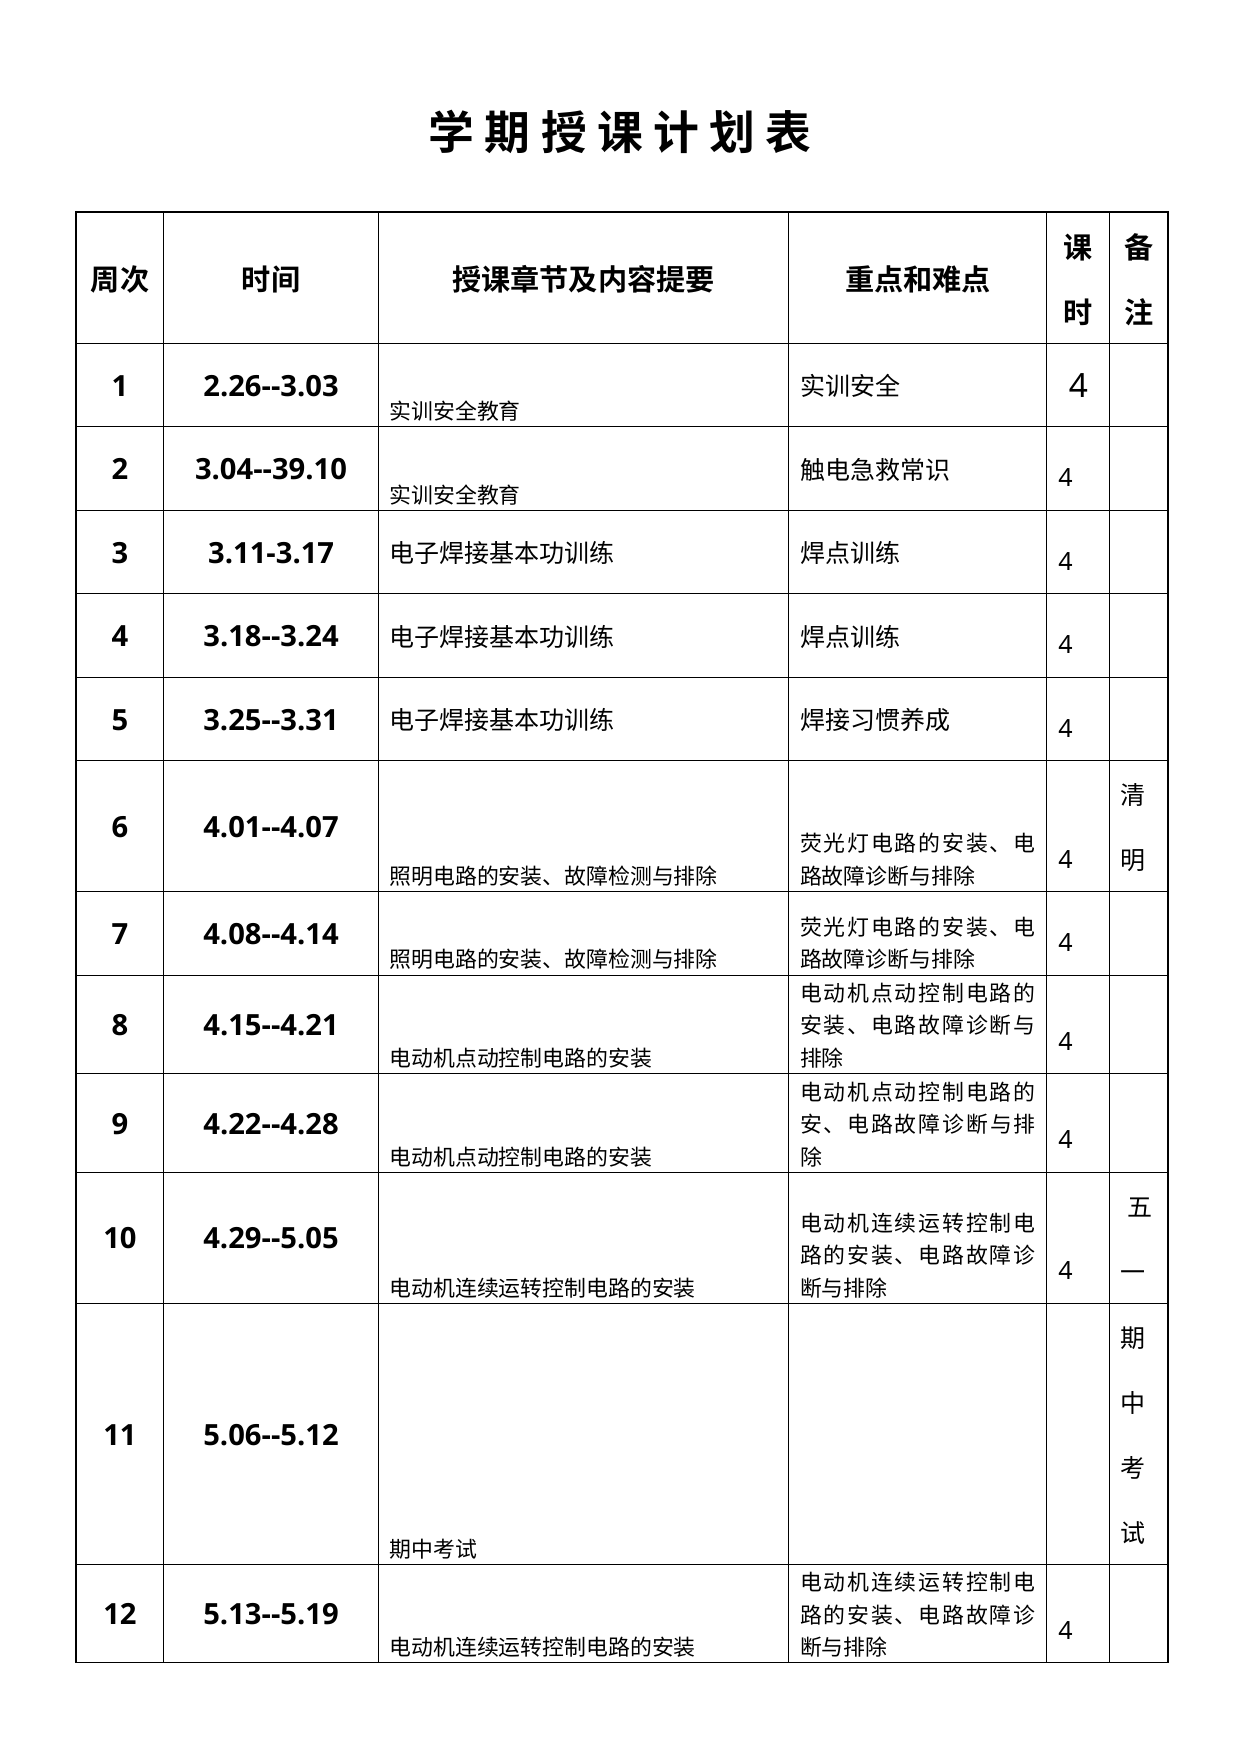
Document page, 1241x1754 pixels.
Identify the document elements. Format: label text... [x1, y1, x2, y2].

table_cell 焊点训练 [789, 511, 1046, 593]
table_cell 照明电路的安装、故障检测与排除 [379, 761, 788, 891]
table_cell 4 [1047, 1173, 1109, 1303]
table_cell 3.04--39.10 [164, 427, 378, 510]
table_cell 荧光灯电路的安装、电路故障诊断与排除 [789, 761, 1046, 891]
table_cell [1110, 1565, 1167, 1662]
table_cell 4 [1047, 344, 1109, 426]
table_cell 9 [77, 1074, 163, 1172]
table_cell 8 [77, 976, 163, 1073]
table_cell 照明电路的安装、故障检测与排除 [379, 892, 788, 974]
table_cell 电动机连续运转控制电路的安装 [379, 1173, 788, 1303]
table_cell 4 [1047, 761, 1109, 891]
table_cell 5.06--5.12 [164, 1304, 378, 1564]
table_header 授课章节及内容提要 [379, 213, 788, 343]
table_cell [1110, 427, 1167, 510]
table_cell [1110, 892, 1167, 974]
table_cell 焊点训练 [789, 594, 1046, 677]
table_cell 电动机点动控制电路的安、电路故障诊断与排除 [789, 1074, 1046, 1172]
table_cell 3.18--3.24 [164, 594, 378, 677]
table_cell 电动机点动控制电路的安装 [379, 976, 788, 1073]
table_cell 4 [1047, 892, 1109, 974]
table_header 备注 [1110, 213, 1167, 343]
table_cell [1047, 1304, 1109, 1564]
table_cell 11 [77, 1304, 163, 1564]
table_cell 3.25--3.31 [164, 678, 378, 760]
table_cell 5.13--5.19 [164, 1565, 378, 1662]
table_header 重点和难点 [789, 213, 1046, 343]
table_cell [789, 1304, 1046, 1564]
table_cell 10 [77, 1173, 163, 1303]
table_cell 实训安全 [789, 344, 1046, 426]
table_cell 4.29--5.05 [164, 1173, 378, 1303]
table_cell 4 [1047, 427, 1109, 510]
table_cell 4 [77, 594, 163, 677]
text 学 期 授 课 计 划 表 [75, 81, 1165, 178]
table_cell [1110, 511, 1167, 593]
table_cell 实训安全教育 [379, 344, 788, 426]
table_cell 电动机点动控制电路的安装、电路故障诊断与排除 [789, 976, 1046, 1073]
table_cell [1110, 594, 1167, 677]
table_cell 清明 [1110, 761, 1167, 891]
table_cell 电动机连续运转控制电路的安装、电路故障诊断与排除 [789, 1173, 1046, 1303]
table_cell 1 [77, 344, 163, 426]
table_cell 电子焊接基本功训练 [379, 594, 788, 677]
table_cell 4 [1047, 976, 1109, 1073]
table_cell 3.11-3.17 [164, 511, 378, 593]
table_cell 7 [77, 892, 163, 974]
table_cell 触电急救常识 [789, 427, 1046, 510]
table_cell 12 [77, 1565, 163, 1662]
table_header 周次 [77, 213, 163, 343]
table_cell [1110, 344, 1167, 426]
table_cell 期中考试 [1110, 1304, 1167, 1564]
table_cell 电子焊接基本功训练 [379, 511, 788, 593]
table_cell 焊接习惯养成 [789, 678, 1046, 760]
table_cell [1110, 678, 1167, 760]
table_cell [1110, 1074, 1167, 1172]
table_cell 4 [1047, 594, 1109, 677]
table_cell 电动机连续运转控制电路的安装 [379, 1565, 788, 1662]
table_cell 6 [77, 761, 163, 891]
table_cell 电动机点动控制电路的安装 [379, 1074, 788, 1172]
table_header 时间 [164, 213, 378, 343]
table_cell 4.22--4.28 [164, 1074, 378, 1172]
table_cell 2.26--3.03 [164, 344, 378, 426]
table_cell 电子焊接基本功训练 [379, 678, 788, 760]
table_cell 4.01--4.07 [164, 761, 378, 891]
table_cell 实训安全教育 [379, 427, 788, 510]
table_cell 4.08--4.14 [164, 892, 378, 974]
table_cell 4 [1047, 511, 1109, 593]
table_cell 4.15--4.21 [164, 976, 378, 1073]
table_header 课时 [1047, 213, 1109, 343]
table_cell 电动机连续运转控制电路的安装、电路故障诊断与排除 [789, 1565, 1046, 1662]
table_cell 5 [77, 678, 163, 760]
table_cell 荧光灯电路的安装、电路故障诊断与排除 [789, 892, 1046, 974]
table_cell 期中考试 [379, 1304, 788, 1564]
table_cell 4 [1047, 1565, 1109, 1662]
table_cell 4 [1047, 1074, 1109, 1172]
table_cell 3 [77, 511, 163, 593]
table_cell 五一 [1110, 1173, 1167, 1303]
table_cell 2 [77, 427, 163, 510]
table_cell [1110, 976, 1167, 1073]
table_cell 4 [1047, 678, 1109, 760]
